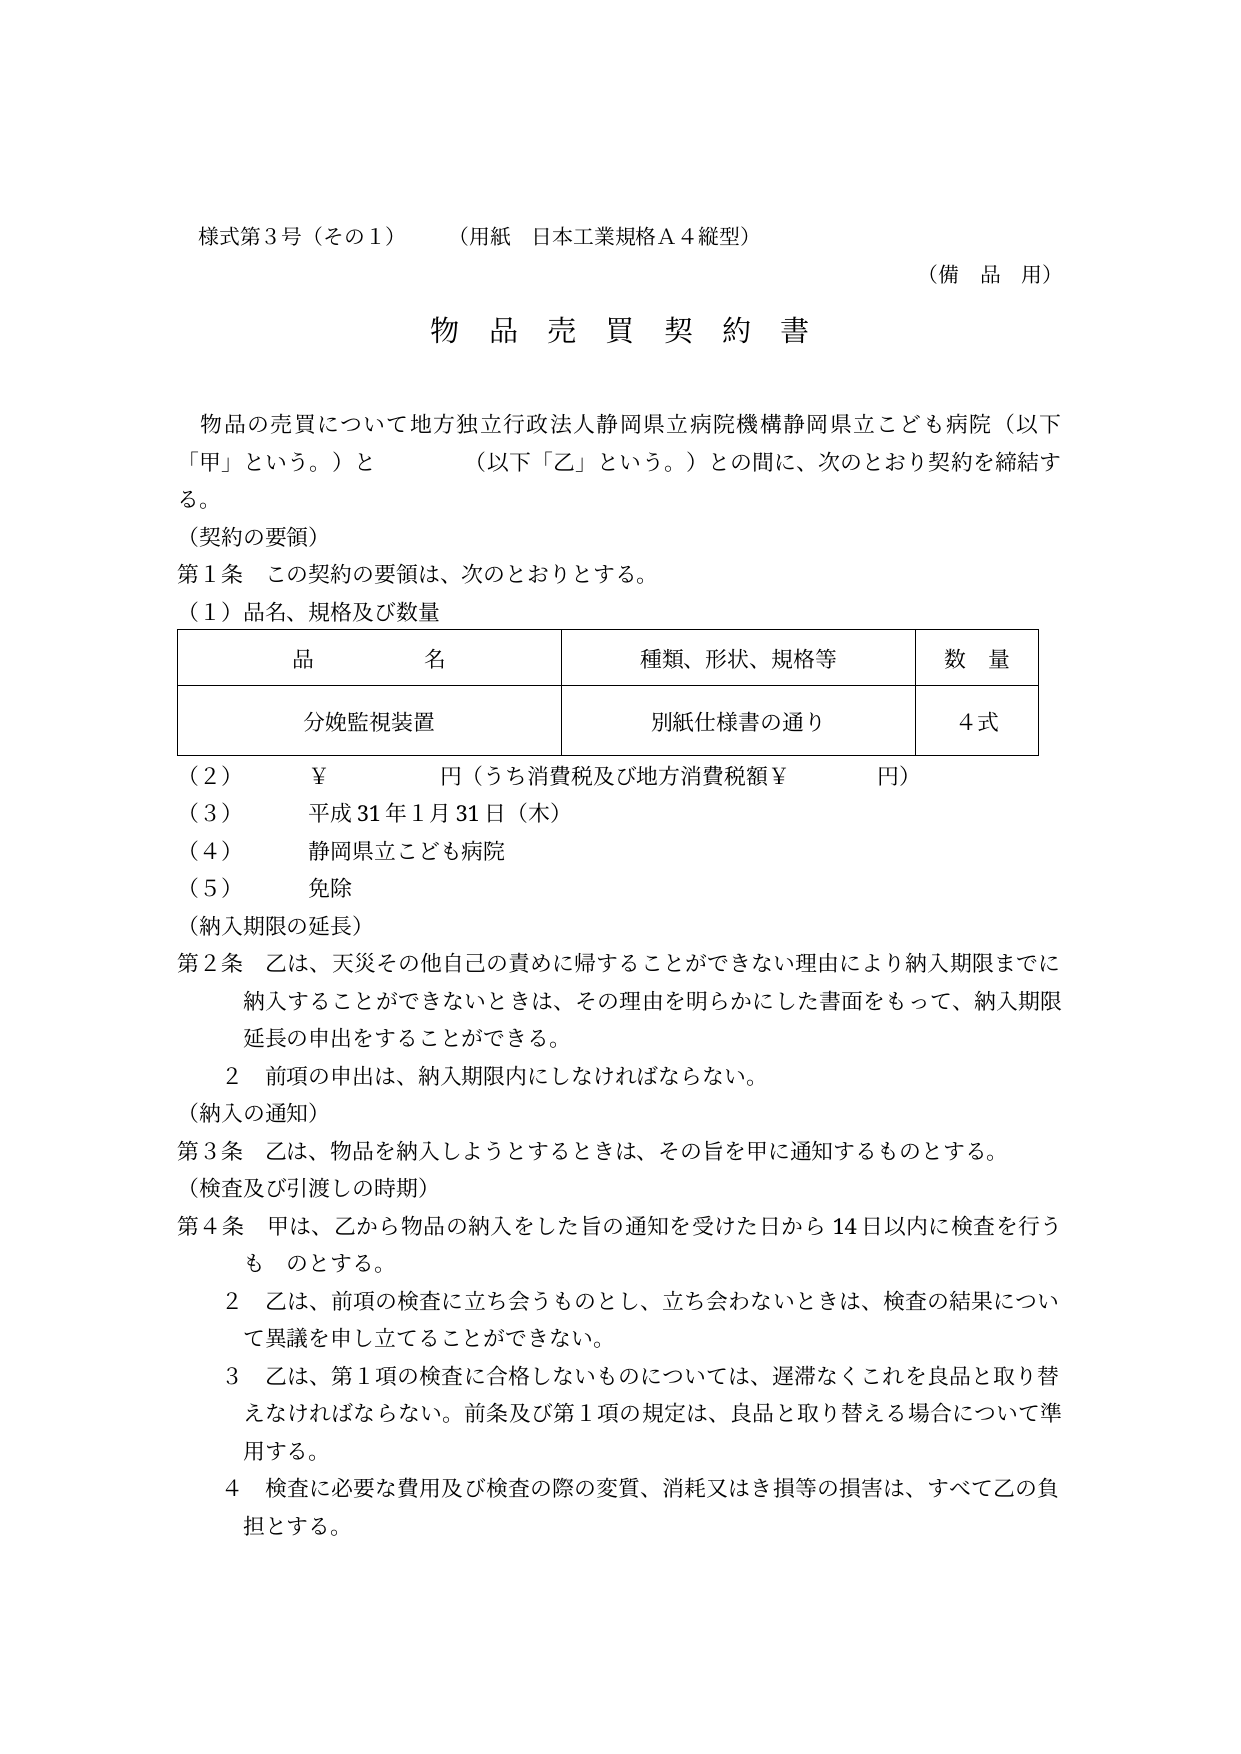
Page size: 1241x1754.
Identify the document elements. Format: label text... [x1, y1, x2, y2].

text （１）品名、規格及び数量 [177, 592, 1063, 629]
text （納入期限の延長） [177, 906, 1063, 943]
table_header 品 名 [178, 630, 561, 685]
text 様式第３号（その１） （用紙 日本工業規格Ａ４縦型） [177, 217, 1063, 254]
text （３） 平成31年１月31日（木） [177, 793, 1063, 831]
text 物 品 売 買 契 約 書 [177, 292, 1063, 367]
text （備 品 用） [177, 254, 1063, 292]
text （４） 静岡県立こども病院 [177, 831, 1063, 868]
text （契約の要領） [177, 517, 1063, 554]
text （５） 免除 [177, 868, 1063, 906]
text 第４条 甲は、乙から物品の納入をした旨の通知を受けた日から14日以内に検査を行うも のとする。 [177, 1206, 1063, 1281]
text 第３条 乙は、物品を納入しようとするときは、その旨を甲に通知するものとする。 [177, 1131, 1063, 1168]
text （納入の通知） [177, 1093, 1063, 1131]
table_header 数 量 [916, 630, 1038, 685]
table_cell 別紙仕様書の通り [562, 686, 915, 755]
text ４ 検査に必要な費用及び検査の際の変質、消耗又はき損等の損害は、すべて乙の負担とする。 [221, 1468, 1063, 1543]
table_header 種類、形状、規格等 [562, 630, 915, 685]
table_cell ４式 [916, 686, 1038, 755]
text （検査及び引渡しの時期） [177, 1168, 1063, 1206]
text ２ 前項の申出は、納入期限内にしなければならない。 [177, 1056, 1063, 1093]
text ２ 乙は、前項の検査に立ち会うものとし、立ち会わないときは、検査の結果について異議を申し立てることができない。 [221, 1281, 1063, 1356]
text 第２条 乙は、天災その他自己の責めに帰することができない理由により納入期限までに納入することができないときは、その理由を明らかにした書面をもって、納入期限延長の申出をすることができる。 [177, 943, 1063, 1056]
text 第１条 この契約の要領は、次のとおりとする。 [177, 554, 1063, 592]
text 物品の売買について地方独立行政法人静岡県立病院機構静岡県立こども病院（以下「甲」という。）と （以下「乙」という。）との間に、次のとおり契約を締結する。 [177, 404, 1063, 517]
text ３ 乙は、第１項の検査に合格しないものについては、遅滞なくこれを良品と取り替えなければならない。前条及び第１項の規定は、良品と取り替える場合について準用する。 [221, 1356, 1063, 1468]
text （２） ￥ 円（うち消費税及び地方消費税額￥ 円） [177, 756, 1063, 793]
table_cell 分娩監視装置 [178, 686, 561, 755]
